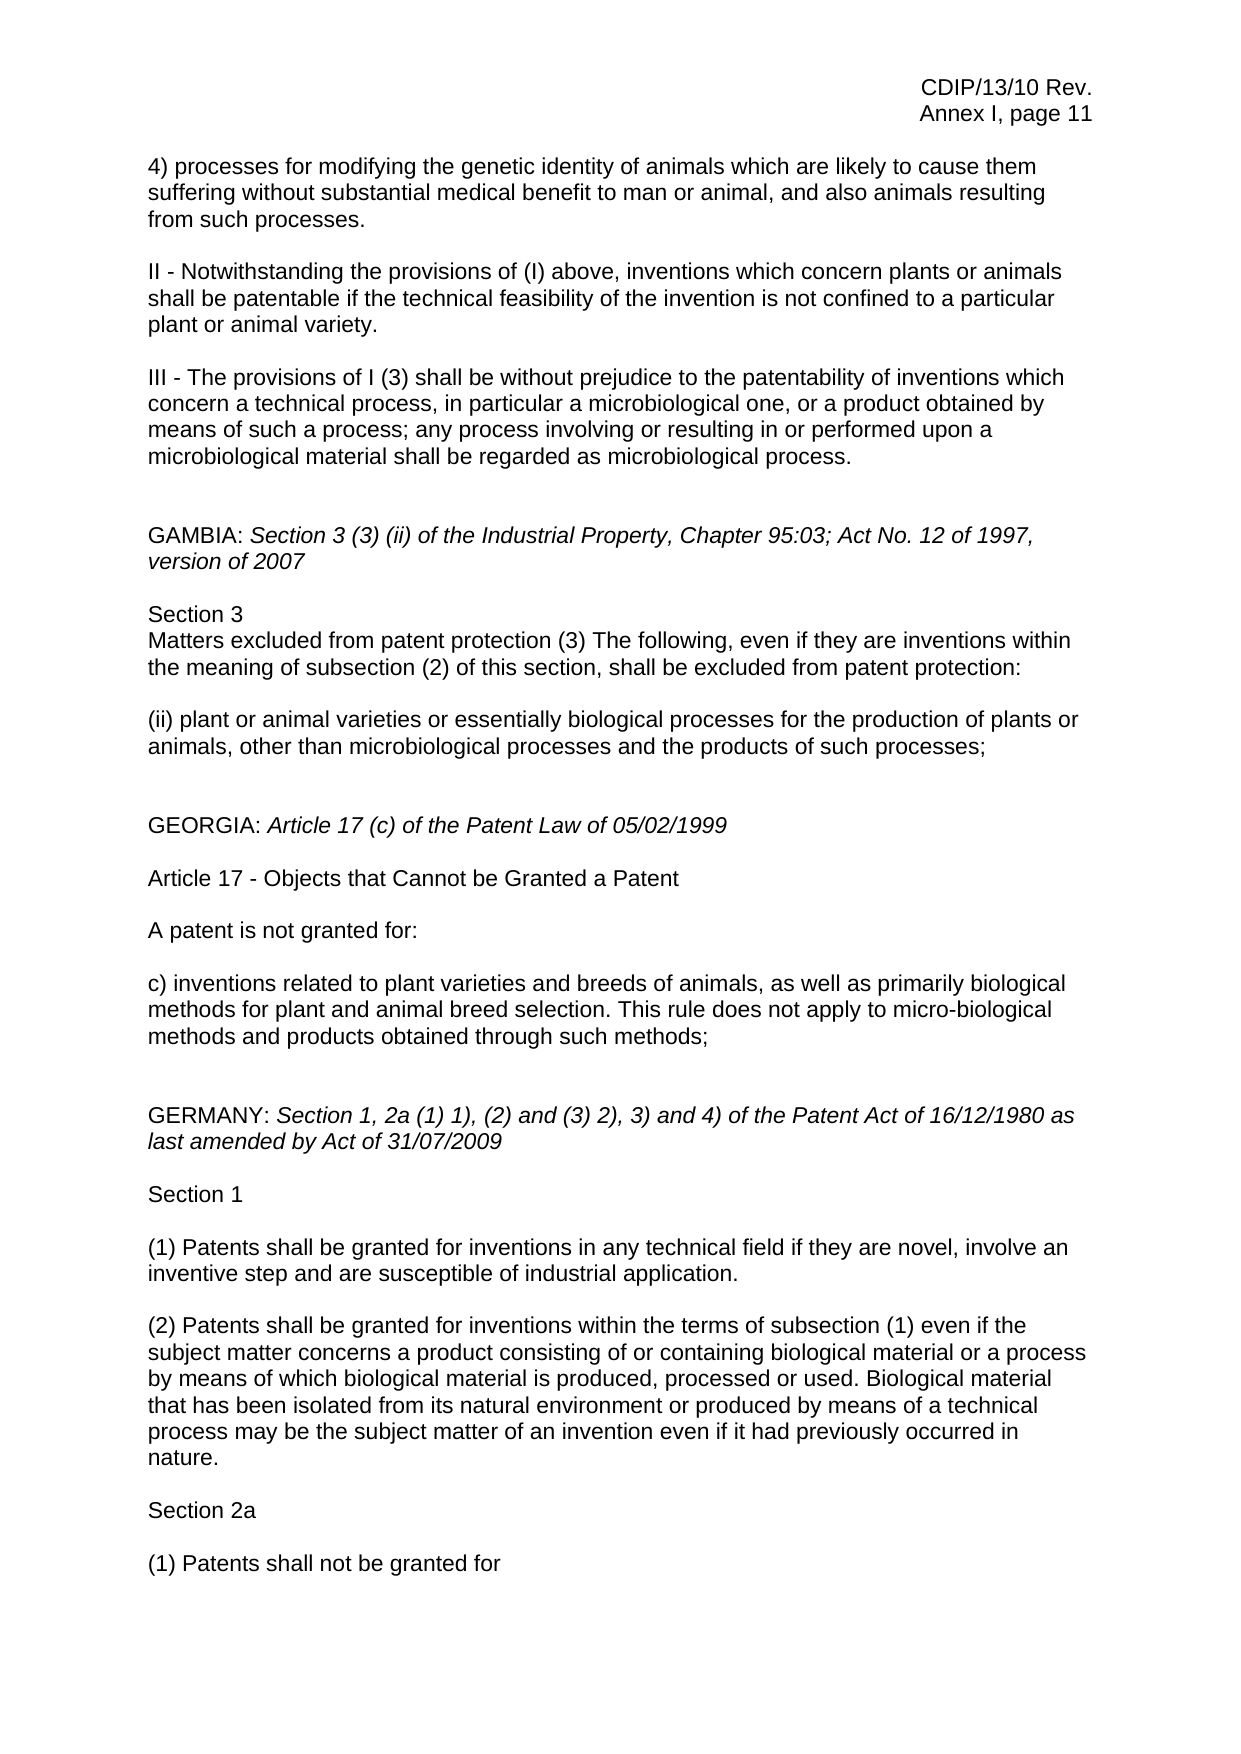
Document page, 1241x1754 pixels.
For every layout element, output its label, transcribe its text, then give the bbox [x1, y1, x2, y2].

text Section 3 [148, 601, 1093, 627]
text Section 2a [148, 1497, 1093, 1523]
text GAMBIA: Section 3 (3) (ii) of the Industrial Property, Chapter 95:03; Act No. 12 of 1997, version of 2007 [148, 522, 1093, 574]
text (1) Patents shall be granted for inventions in any technical field if they are novel, involve an inventive step and are susceptible of industrial application. [148, 1233, 1093, 1286]
text (ii) plant or animal varieties or essentially biological processes for the production of plants or animals, other than microbiological processes and the products of such processes; [148, 706, 1093, 759]
text III - The provisions of I (3) shall be without prejudice to the patentability of inventions which concern a technical process, in particular a microbiological one, or a product obtained by means of such a process; any process involving or resulting in or performed upon a microbiological material shall be regarded as microbiological process. [148, 364, 1093, 469]
text A patent is not granted for: [148, 917, 1093, 943]
text 4) processes for modifying the genetic identity of animals which are likely to cause them suffering without substantial medical benefit to man or animal, and also animals resulting from such processes. [148, 153, 1093, 232]
text c) inventions related to plant varieties and breeds of animals, as well as primarily biological methods for plant and animal breed selection. This rule does not apply to micro-biological methods and products obtained through such methods; [148, 970, 1093, 1049]
text GERMANY: Section 1, 2a (1) 1), (2) and (3) 2), 3) and 4) of the Patent Act of 16/12/1980 as last amended by Act of 31/07/2009 [148, 1102, 1093, 1154]
text II - Notwithstanding the provisions of (I) above, inventions which concern plants or animals shall be patentable if the technical feasibility of the invention is not confined to a particular plant or animal variety. [148, 258, 1093, 337]
text (1) Patents shall not be granted for [148, 1550, 1093, 1576]
text Section 1 [148, 1181, 1093, 1207]
text Matters excluded from patent protection (3) The following, even if they are inventions within the meaning of subsection (2) of this section, shall be excluded from patent protection: [148, 627, 1093, 680]
text GEORGIA: Article 17 (c) of the Patent Law of 05/02/1999 [148, 812, 1093, 838]
text (2) Patents shall be granted for inventions within the terms of subsection (1) even if the subject matter concerns a product consisting of or containing biological material or a process by means of which biological material is produced, processed or used. Biological material that has been isolated from its natural environment or produced by means of a technical process may be the subject matter of an invention even if it had previously occurred in nature. [148, 1312, 1093, 1471]
text Article 17 - Objects that Cannot be Granted a Patent [148, 864, 1093, 891]
